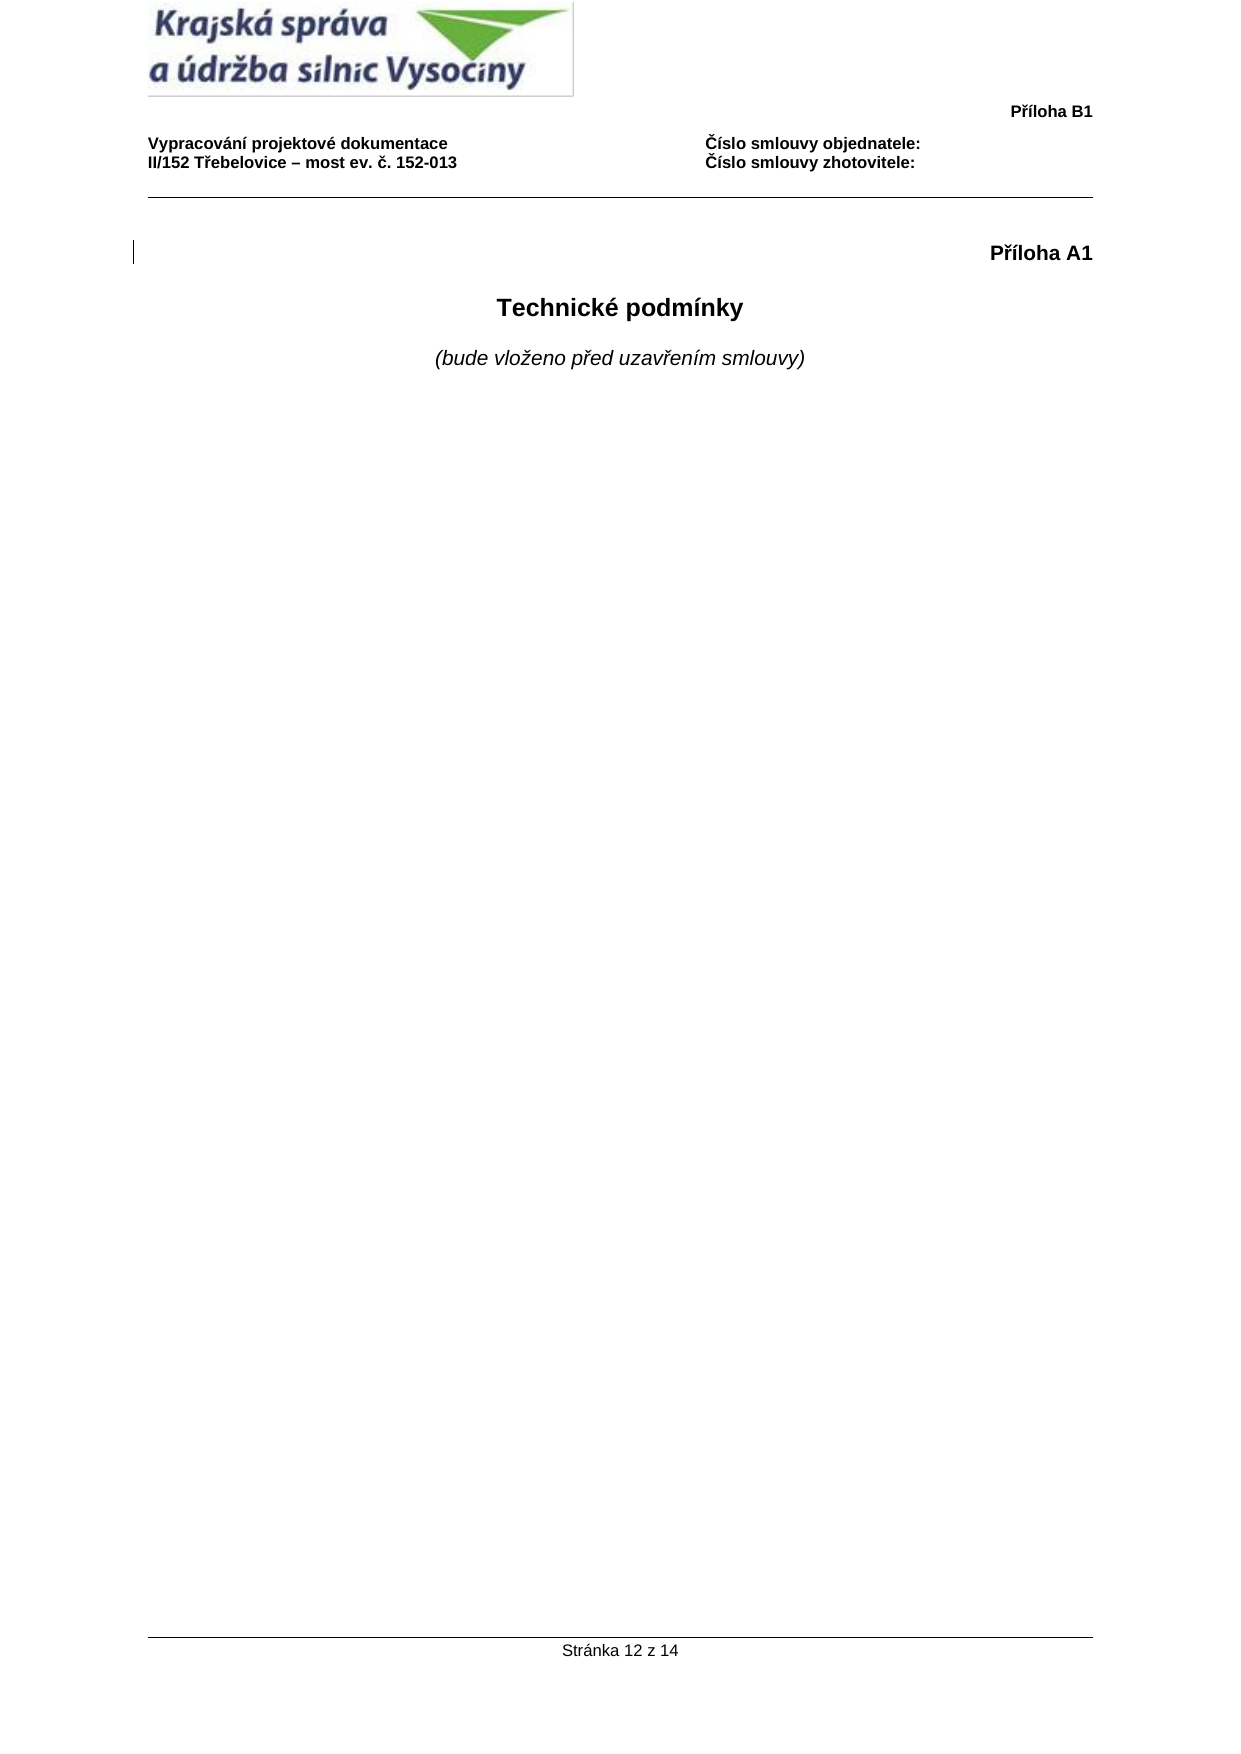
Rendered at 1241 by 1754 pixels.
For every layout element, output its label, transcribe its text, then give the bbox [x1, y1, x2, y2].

text Příloha A1 [148, 240, 1093, 264]
text Technické podmínky [148, 293, 1093, 322]
picture [147, 2, 574, 98]
text (bude vloženo před uzavřením smlouvy) [148, 346, 1093, 370]
